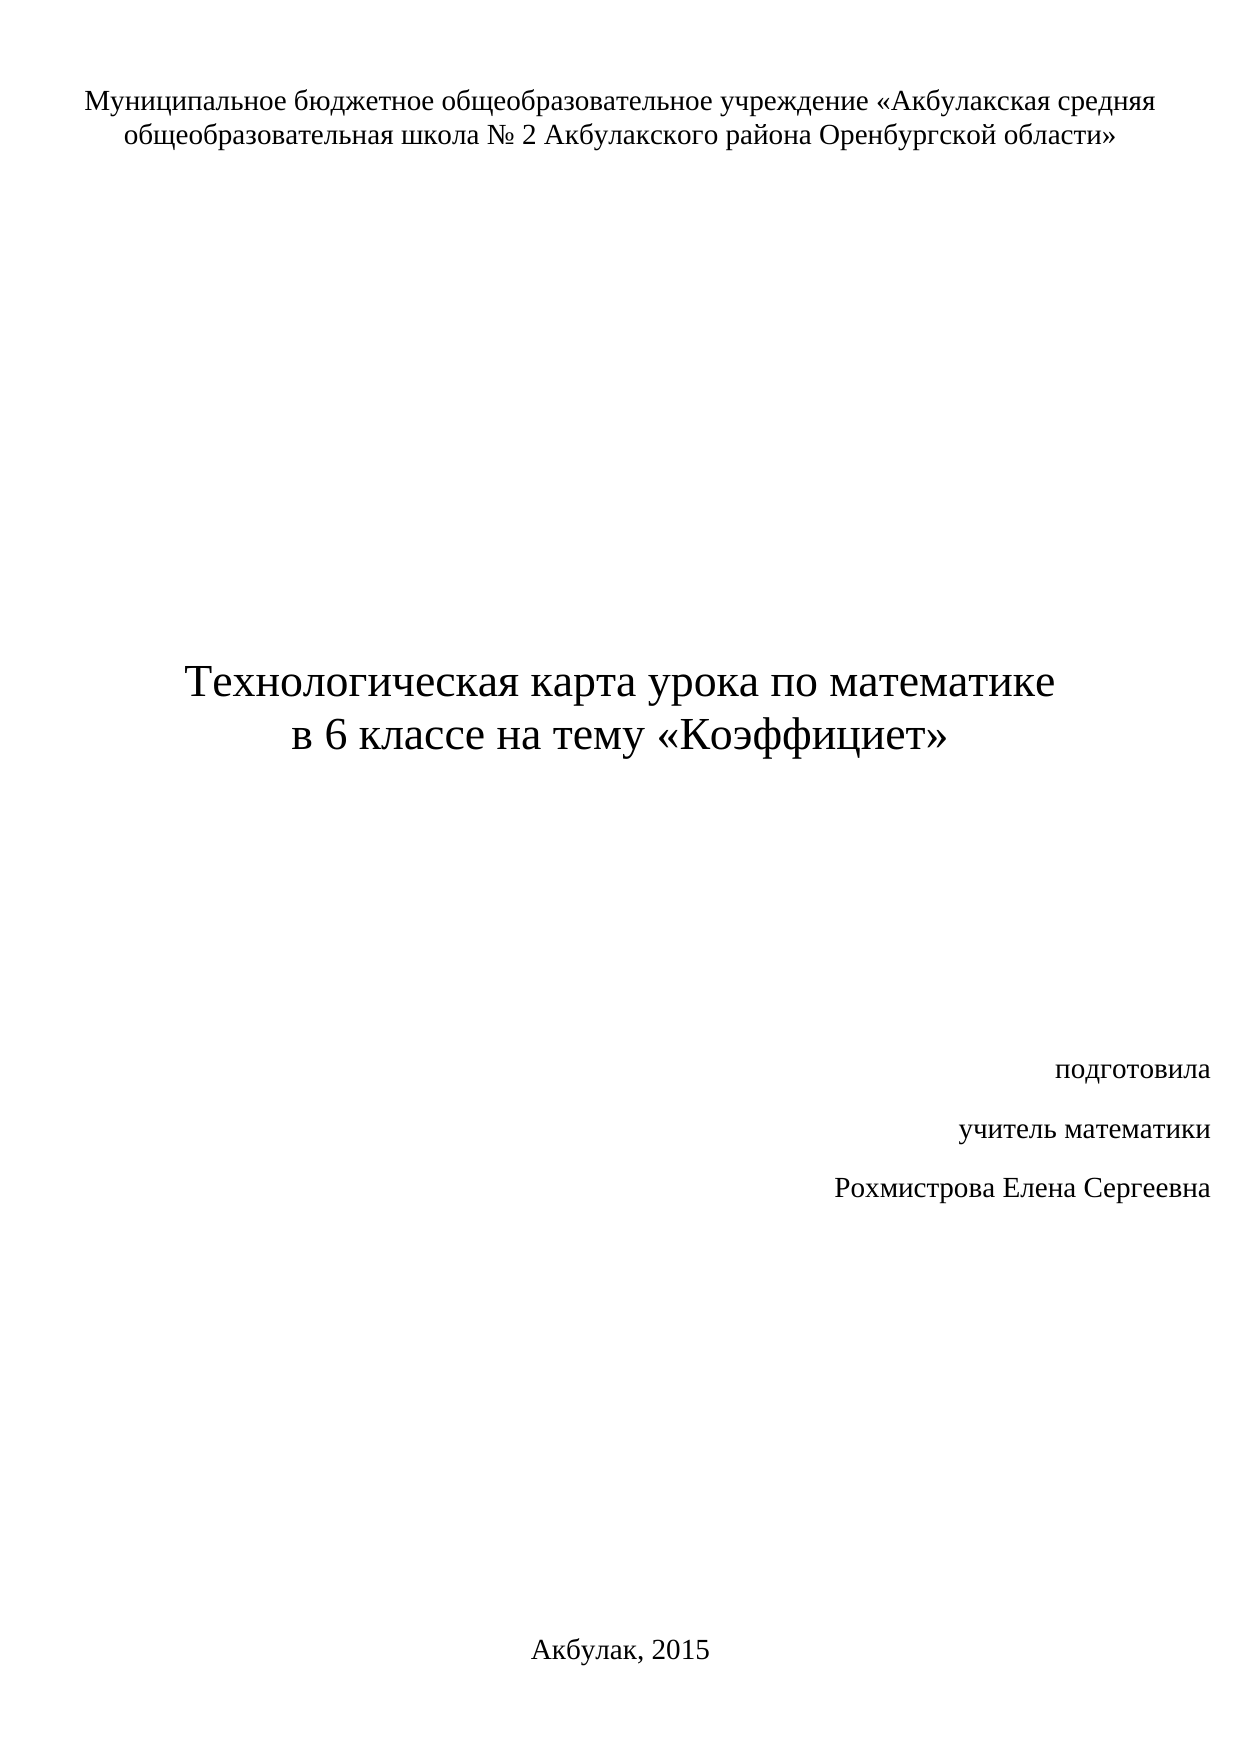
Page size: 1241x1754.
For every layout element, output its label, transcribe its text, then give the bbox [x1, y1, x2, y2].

text Акбулак, 2015 [29, 1632, 1211, 1666]
text Технологическая карта урока по математике [29, 654, 1211, 706]
text подготовила [29, 1051, 1211, 1085]
text учитель математики [29, 1111, 1211, 1144]
text Муниципальное бюджетное общеобразовательное учреждение «Акбулакская средняя общеобразовательная школа № 2 Акбулакского района Оренбургской области» [29, 83, 1211, 151]
text Рохмистрова Елена Сергеевна [29, 1170, 1211, 1204]
text в 6 классе на тему «Коэффициет» [29, 706, 1211, 759]
